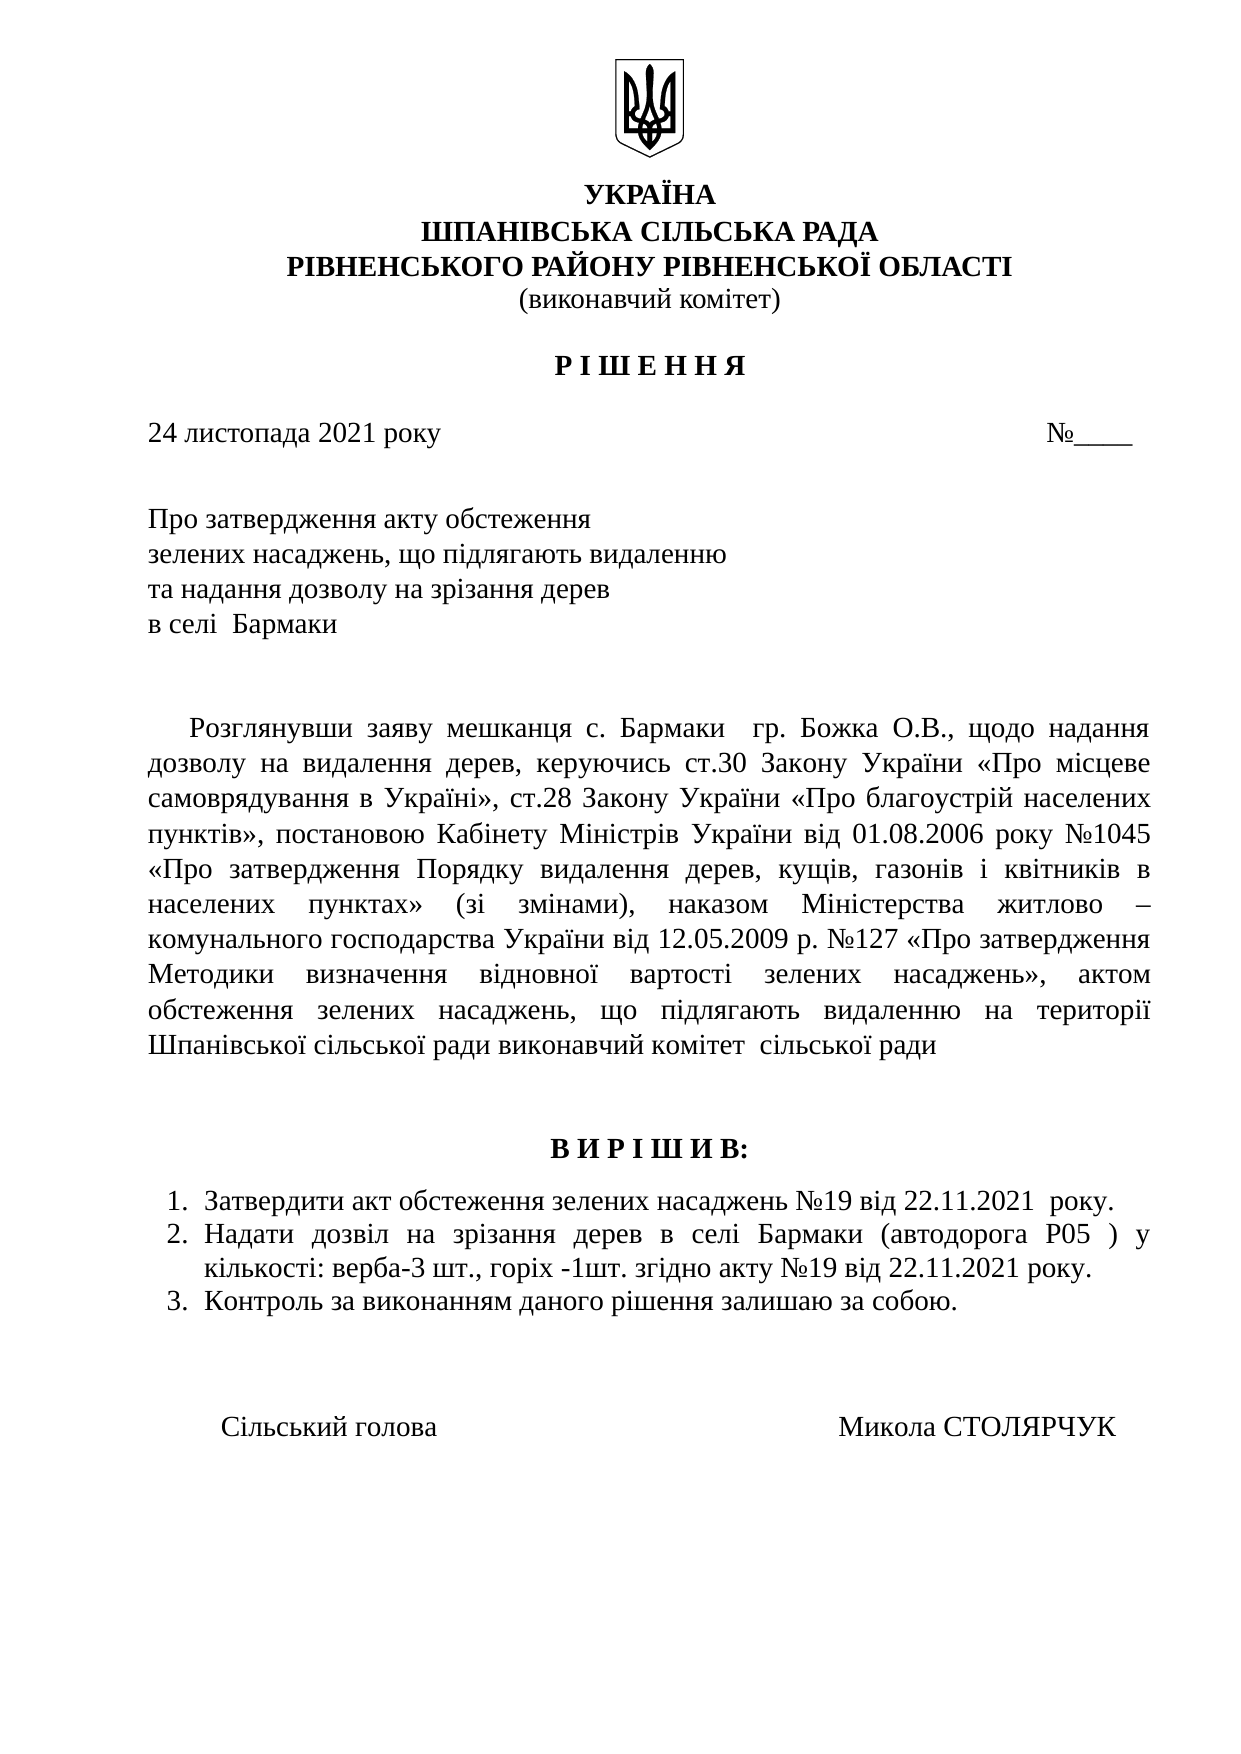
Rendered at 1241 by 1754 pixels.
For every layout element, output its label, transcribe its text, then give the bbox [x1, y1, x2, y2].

text (виконавчий комітет) [148, 281, 1152, 315]
list Надати дозвіл на зрізання дерев в селі Бармаки (автодорога Р05 ) у кількості: верба-3 шт., горіх -1шт. згідно акту №19 від 22.11.2021 року. [166, 1216, 1152, 1283]
text зелених насаджень, що підлягають видаленню [148, 536, 1152, 569]
subtitle ШПАНІВСЬКА сільська рада [148, 223, 838, 246]
subtitle ШПАНІВСЬКА сільська рада [856, 223, 1152, 246]
text Про затвердження акту обстеження [148, 501, 1152, 534]
text Р І Ш Е Н Н Я [148, 348, 1152, 382]
text Сільський голова Микола СТОЛЯРЧУК [148, 1409, 1152, 1442]
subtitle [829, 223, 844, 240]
text Розглянувши заяву мешканця с. Бармаки гр. Божка О.В., щодо надання дозволу на видалення дерев, керуючись ст.30 Закону України «Про місцеве самоврядування в Україні», ст.28 Закону України «Про благоустрій населених пунктів», постановою Кабінету Міністрів України від 01.08.2006 року №1045 «Про затвердження Порядку видалення дерев, кущів, газонів і квітників в населених пунктах» (зі змінами), наказом Міністерства житлово – комунального господарства України від 12.05.2009 р. №127 «Про затвердження Методики визначення відновної вартості зелених насаджень», актом обстеження зелених насаджень, що підлягають видаленню на території Шпанівської сільської ради виконавчий комітет сільської ради [148, 710, 1152, 1061]
text та надання дозволу на зрізання дерев [148, 571, 1152, 605]
text 24 листопада 2021 року №____ [148, 415, 1152, 449]
text Україна [148, 177, 1152, 210]
list Контроль за виконанням даного рішення залишаю за собою. [166, 1283, 1152, 1317]
text РІВНЕНСЬКОГО РАЙОНУ РІВНЕНСЬКОЇ ОБЛАСТІ [148, 258, 1152, 281]
text в селі Бармаки [148, 606, 1152, 640]
text В И Р І Ш И В: [148, 1131, 1152, 1164]
list Затвердити акт обстеження зелених насаджень №19 від 22.11.2021 року. [166, 1183, 1152, 1216]
